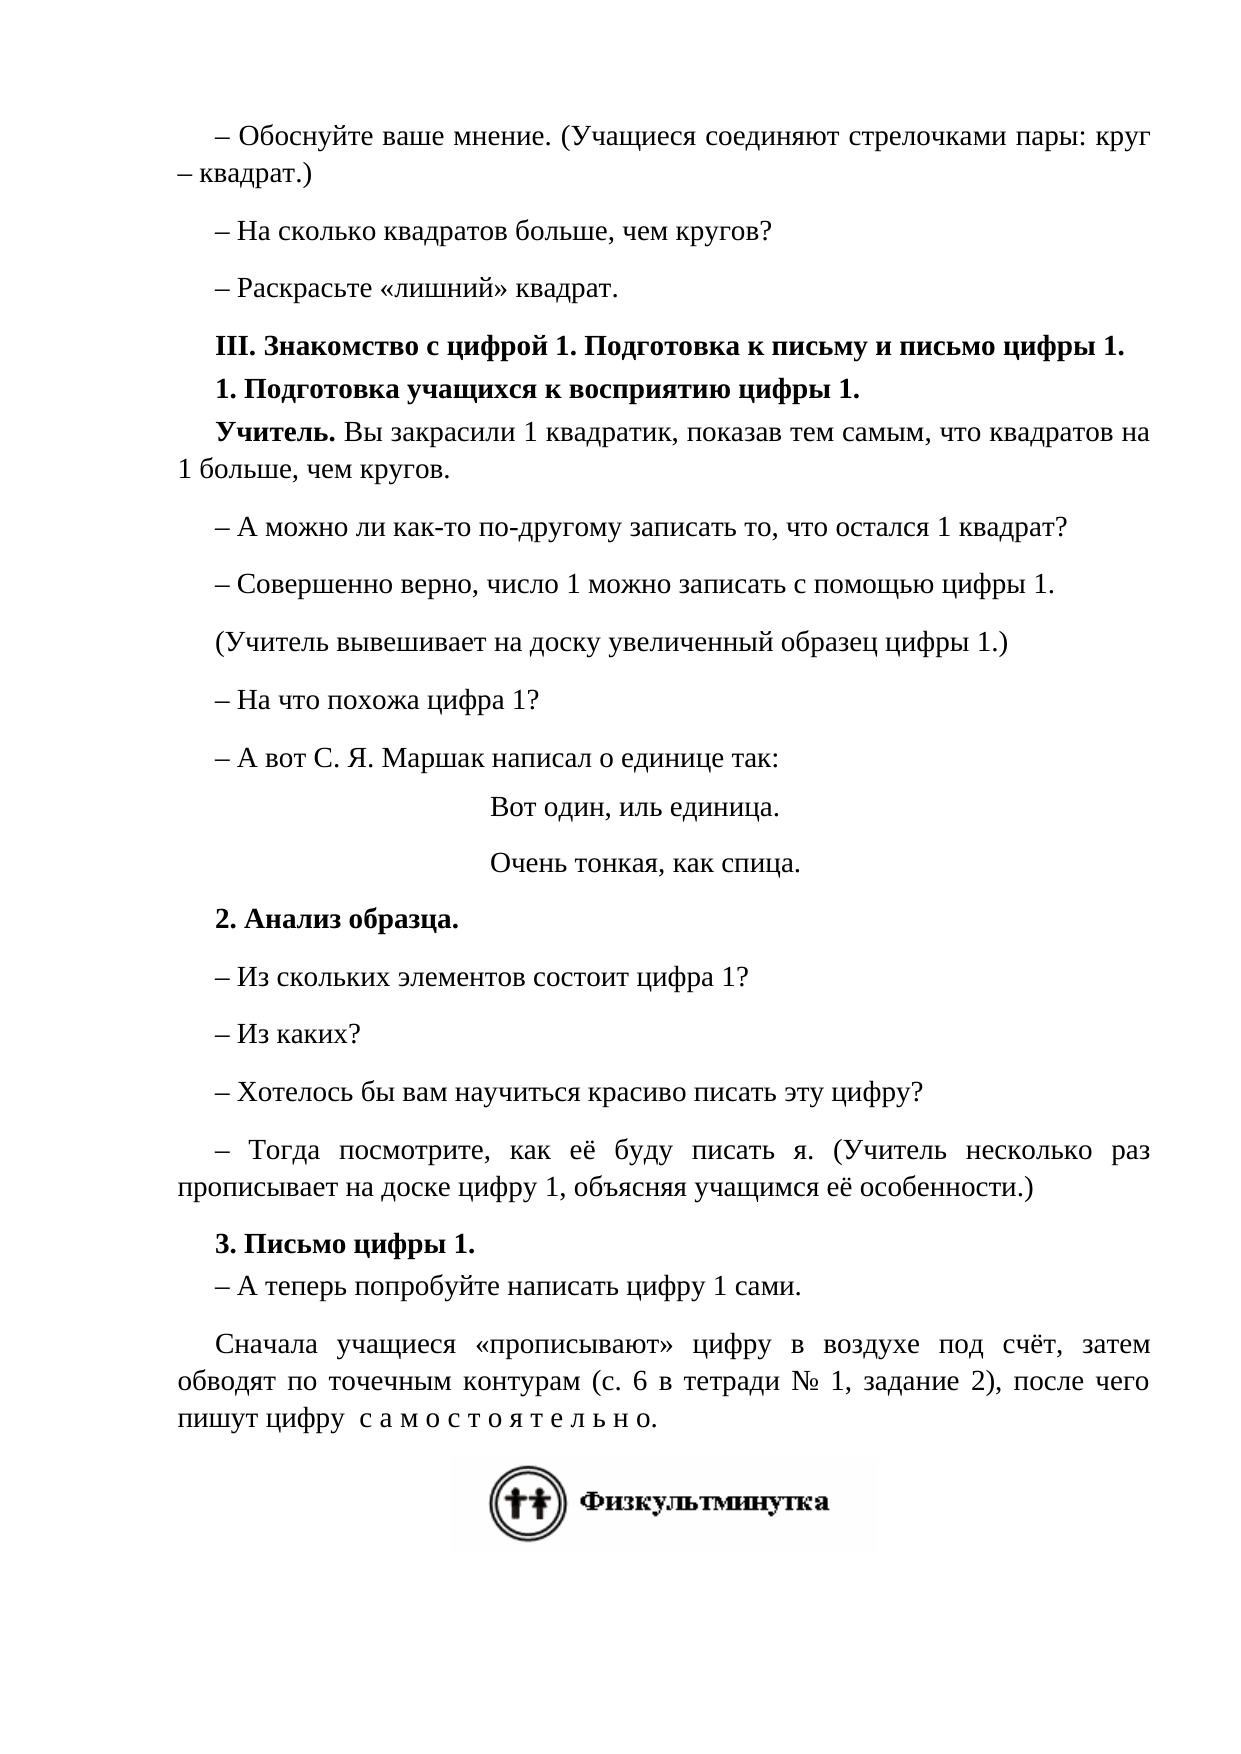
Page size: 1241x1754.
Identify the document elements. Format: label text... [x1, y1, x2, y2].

text – А можно ли как-то по-другому записать то, что остался 1 квадрат? [177, 509, 1152, 542]
text Сначала учащиеся «прописывают» цифру в воздухе под счёт, затем обводят по точечным контурам (с. 6 в тетради № 1, задание 2), после чего пишут цифру с а м о с т о я т е л ь н о. [177, 1326, 1152, 1433]
text 1. Подготовка учащихся к восприятию цифры 1. [177, 371, 1152, 405]
text – Раскрасьте «лишний» квадрат. [177, 270, 1152, 304]
text – А вот С. Я. Маршак написал о единице так: [177, 740, 1152, 773]
text – Совершенно верно, число 1 можно записать с помощью цифры 1. [177, 567, 1152, 600]
text 2. Анализ образца. [177, 901, 1152, 935]
text III. Знакомство с цифрой 1. Подготовка к письму и письмо цифры 1. [177, 328, 1152, 362]
text Вот один, иль единица. [177, 789, 1152, 823]
text – А теперь попробуйте написать цифру 1 сами. [177, 1268, 1152, 1302]
picture [451, 1457, 878, 1553]
text – Обоснуйте ваше мнение. (Учащиеся соединяют стрелочками пары: круг – квадрат.) [177, 118, 1152, 188]
text (Учитель вывешивает на доску увеличенный образец цифры 1.) [177, 624, 1152, 658]
text Учитель. Вы закрасили 1 квадратик, показав тем самым, что квадратов на 1 больше, чем кругов. [177, 414, 1152, 485]
text – Тогда посмотрите, как её буду писать я. (Учитель несколько раз прописывает на доске цифру 1, объясняя учащимся её особенности.) [177, 1132, 1152, 1202]
text – Из каких? [177, 1017, 1152, 1050]
text Очень тонкая, как спица. [177, 845, 1152, 879]
text – На что похожа цифра 1? [177, 682, 1152, 716]
text – На сколько квадратов больше, чем кругов? [177, 213, 1152, 246]
text – Хотелось бы вам научиться красиво писать эту цифру? [177, 1074, 1152, 1108]
text – Из скольких элементов состоит цифра 1? [177, 959, 1152, 992]
text 3. Письмо цифры 1. [177, 1227, 1152, 1260]
